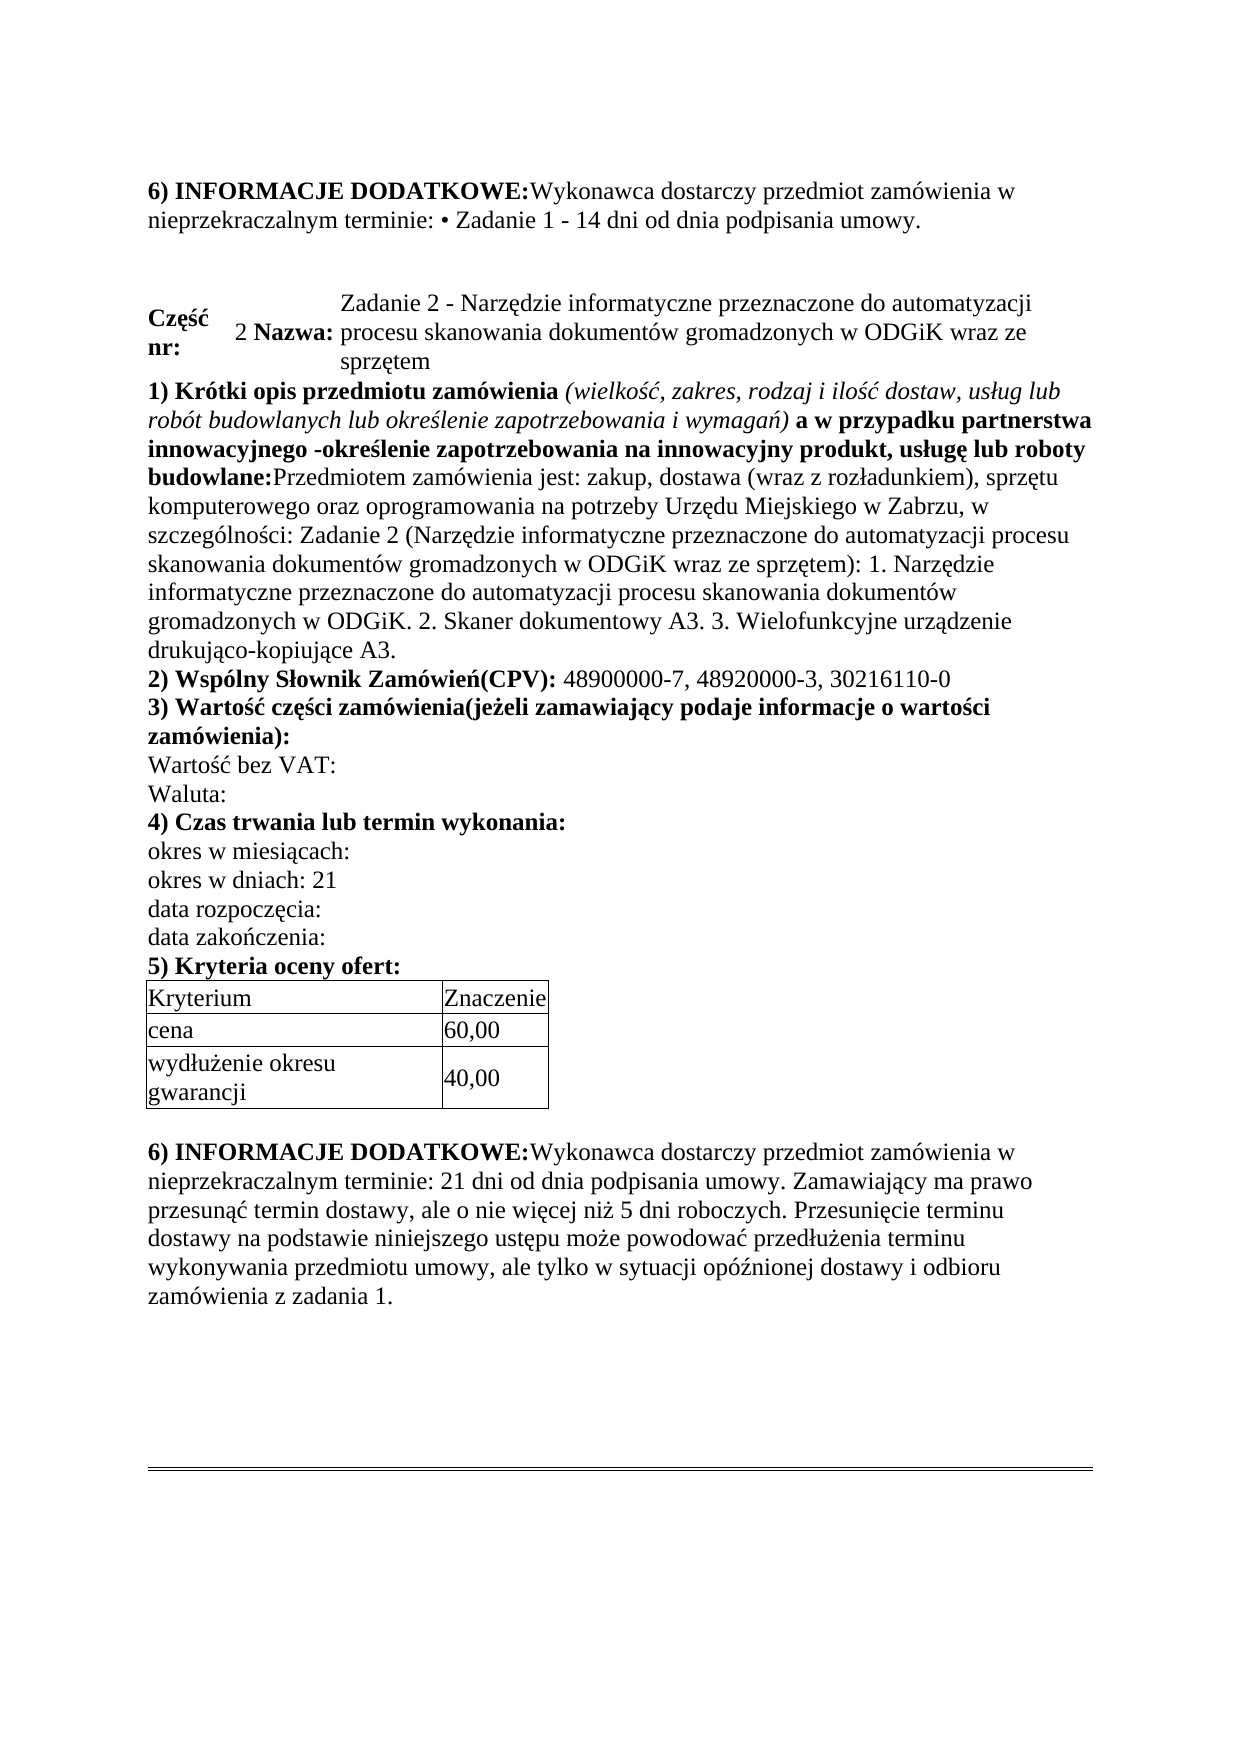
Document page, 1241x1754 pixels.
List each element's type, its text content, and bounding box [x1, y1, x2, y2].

text 6) INFORMACJE DODATKOWE:Wykonawca dostarczy przedmiot zamówienia w nieprzekraczalnym terminie: 21 dni od dnia podpisania umowy. Zamawiający ma prawo przesunąć termin dostawy, ale o nie więcej niż 5 dni roboczych. Przesunięcie terminu dostawy na podstawie niniejszego ustępu może powodować przedłużenia terminu wykonywania przedmiotu umowy, ale tylko w sytuacji opóźnionej dostawy i odbioru zamówienia z zadania 1. [148, 1108, 1093, 1338]
table_cell wydłużenie okresu gwarancji [147, 1047, 442, 1107]
table_cell 40,00 [443, 1047, 548, 1107]
table_header Zadanie 2 - Narzędzie informatyczne przeznaczone do automatyzacji procesu skanowania dokumentów gromadzonych w ODGiK wraz ze sprzętem [339, 287, 1100, 376]
table_header 2 [233, 287, 252, 376]
table_header Część nr: [146, 287, 233, 376]
table_header Kryterium [147, 981, 442, 1013]
table_cell cena [147, 1014, 442, 1046]
table_header Nazwa: [252, 287, 338, 376]
table_cell 60,00 [443, 1014, 548, 1046]
table_header Znaczenie [443, 981, 548, 1013]
text 1) Krótki opis przedmiotu zamówienia (wielkość, zakres, rodzaj i ilość dostaw, usług lub robót budowlanych lub określenie zapotrzebowania i wymagań) a w przypadku partnerstwa innowacyjnego -określenie zapotrzebowania na innowacyjny produkt, usługę lub roboty budowlane:Przedmiotem zamówienia jest: zakup, dostawa (wraz z rozładunkiem), sprzętu komputerowego oraz oprogramowania na potrzeby Urzędu Miejskiego w Zabrzu, w szczególności: Zadanie 2 (Narzędzie informatyczne przeznaczone do automatyzacji procesu skanowania dokumentów gromadzonych w ODGiK wraz ze sprzętem): 1. Narzędzie informatyczne przeznaczone do automatyzacji procesu skanowania dokumentów gromadzonych w ODGiK. 2. Skaner dokumentowy A3. 3. Wielofunkcyjne urządzenie drukująco-kopiujące A3. 2) Wspólny Słownik Zamówień(CPV): 48900000-7, 48920000-3, 30216110-0 3) Wartość części zamówienia(jeżeli zamawiający podaje informacje o wartości zamówienia): Wartość bez VAT: Waluta: 4) Czas trwania lub termin wykonania: okres w miesiącach: okres w dniach: 21 data rozpoczęcia: data zakończenia: 5) Kryteria oceny ofert: [148, 376, 1093, 980]
text 6) INFORMACJE DODATKOWE:Wykonawca dostarczy przedmiot zamówienia w nieprzekraczalnym terminie: • Zadanie 1 - 14 dni od dnia podpisania umowy. [148, 148, 1093, 262]
